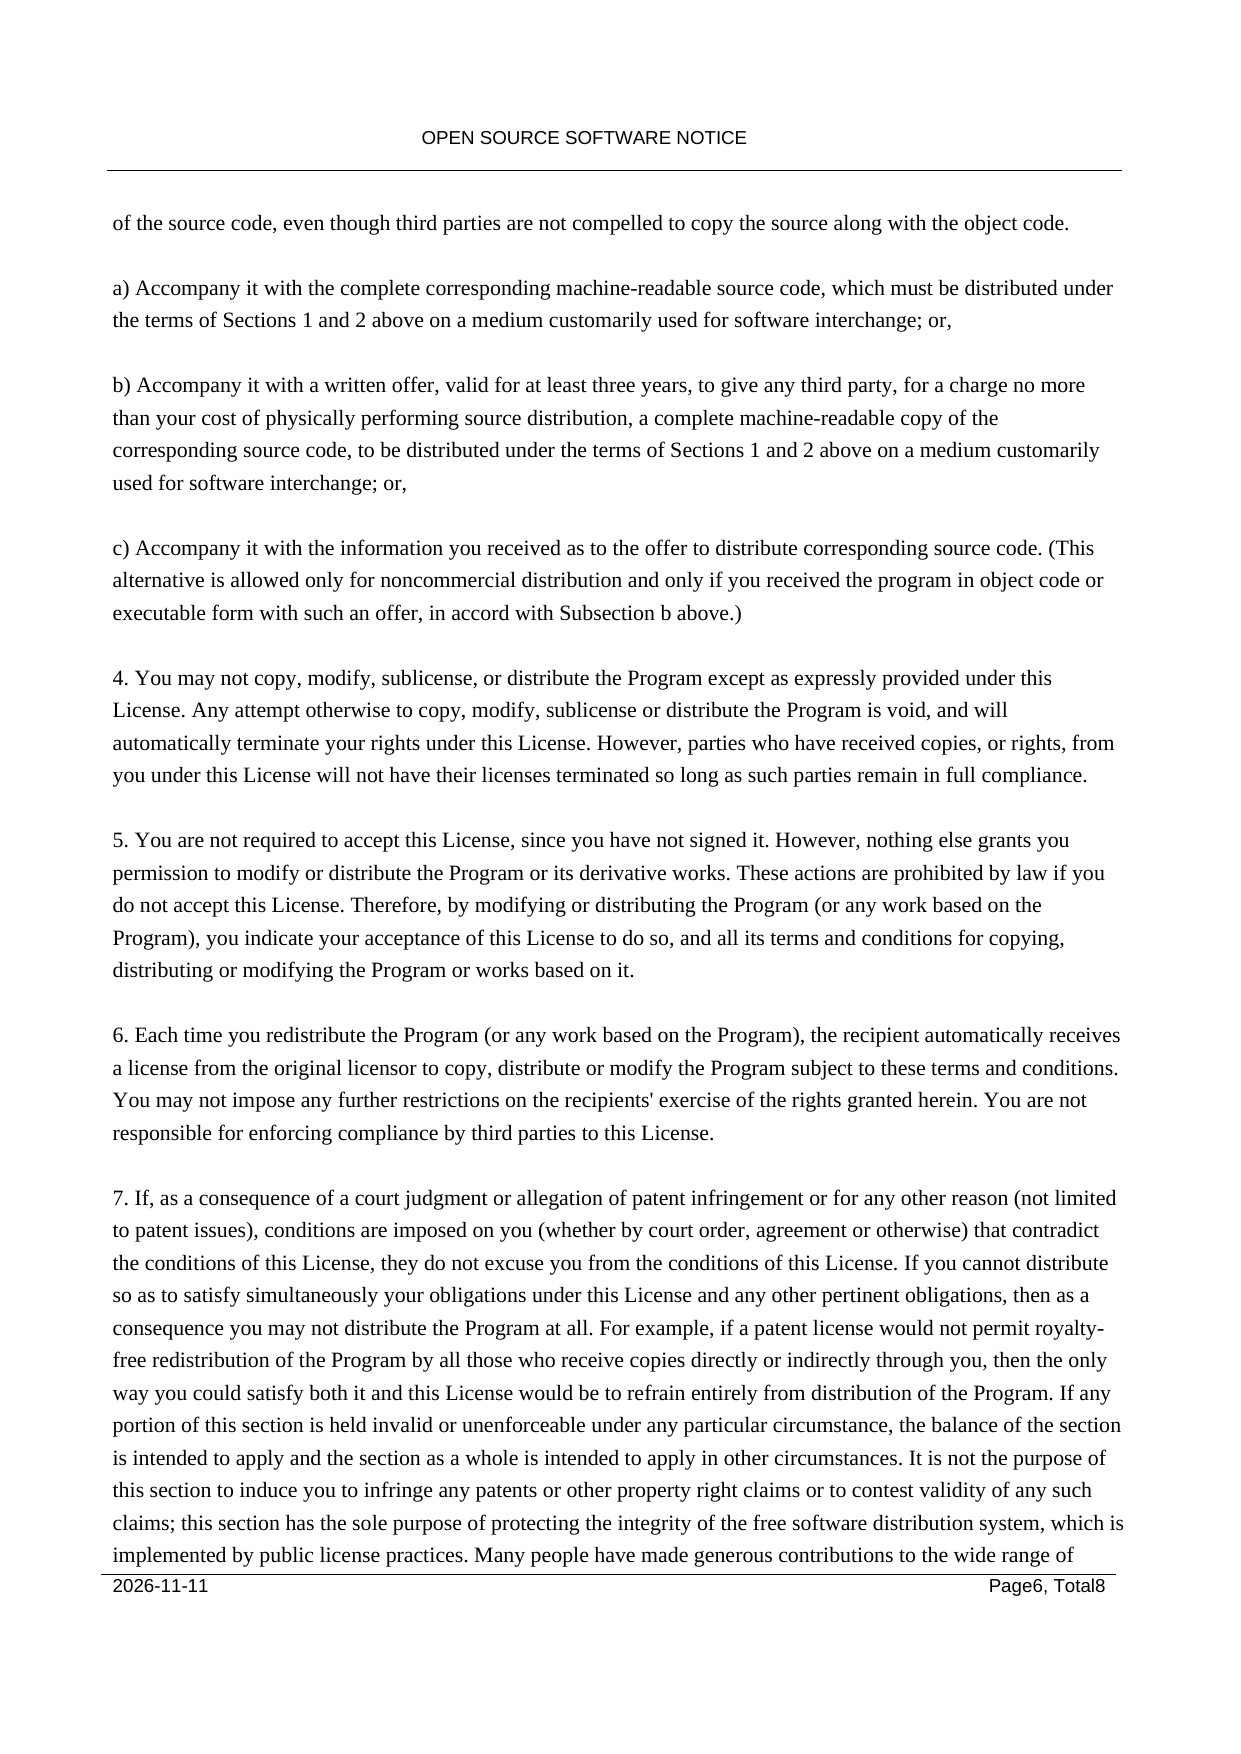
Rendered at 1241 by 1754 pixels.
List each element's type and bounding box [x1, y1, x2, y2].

text [112, 206, 1128, 1571]
